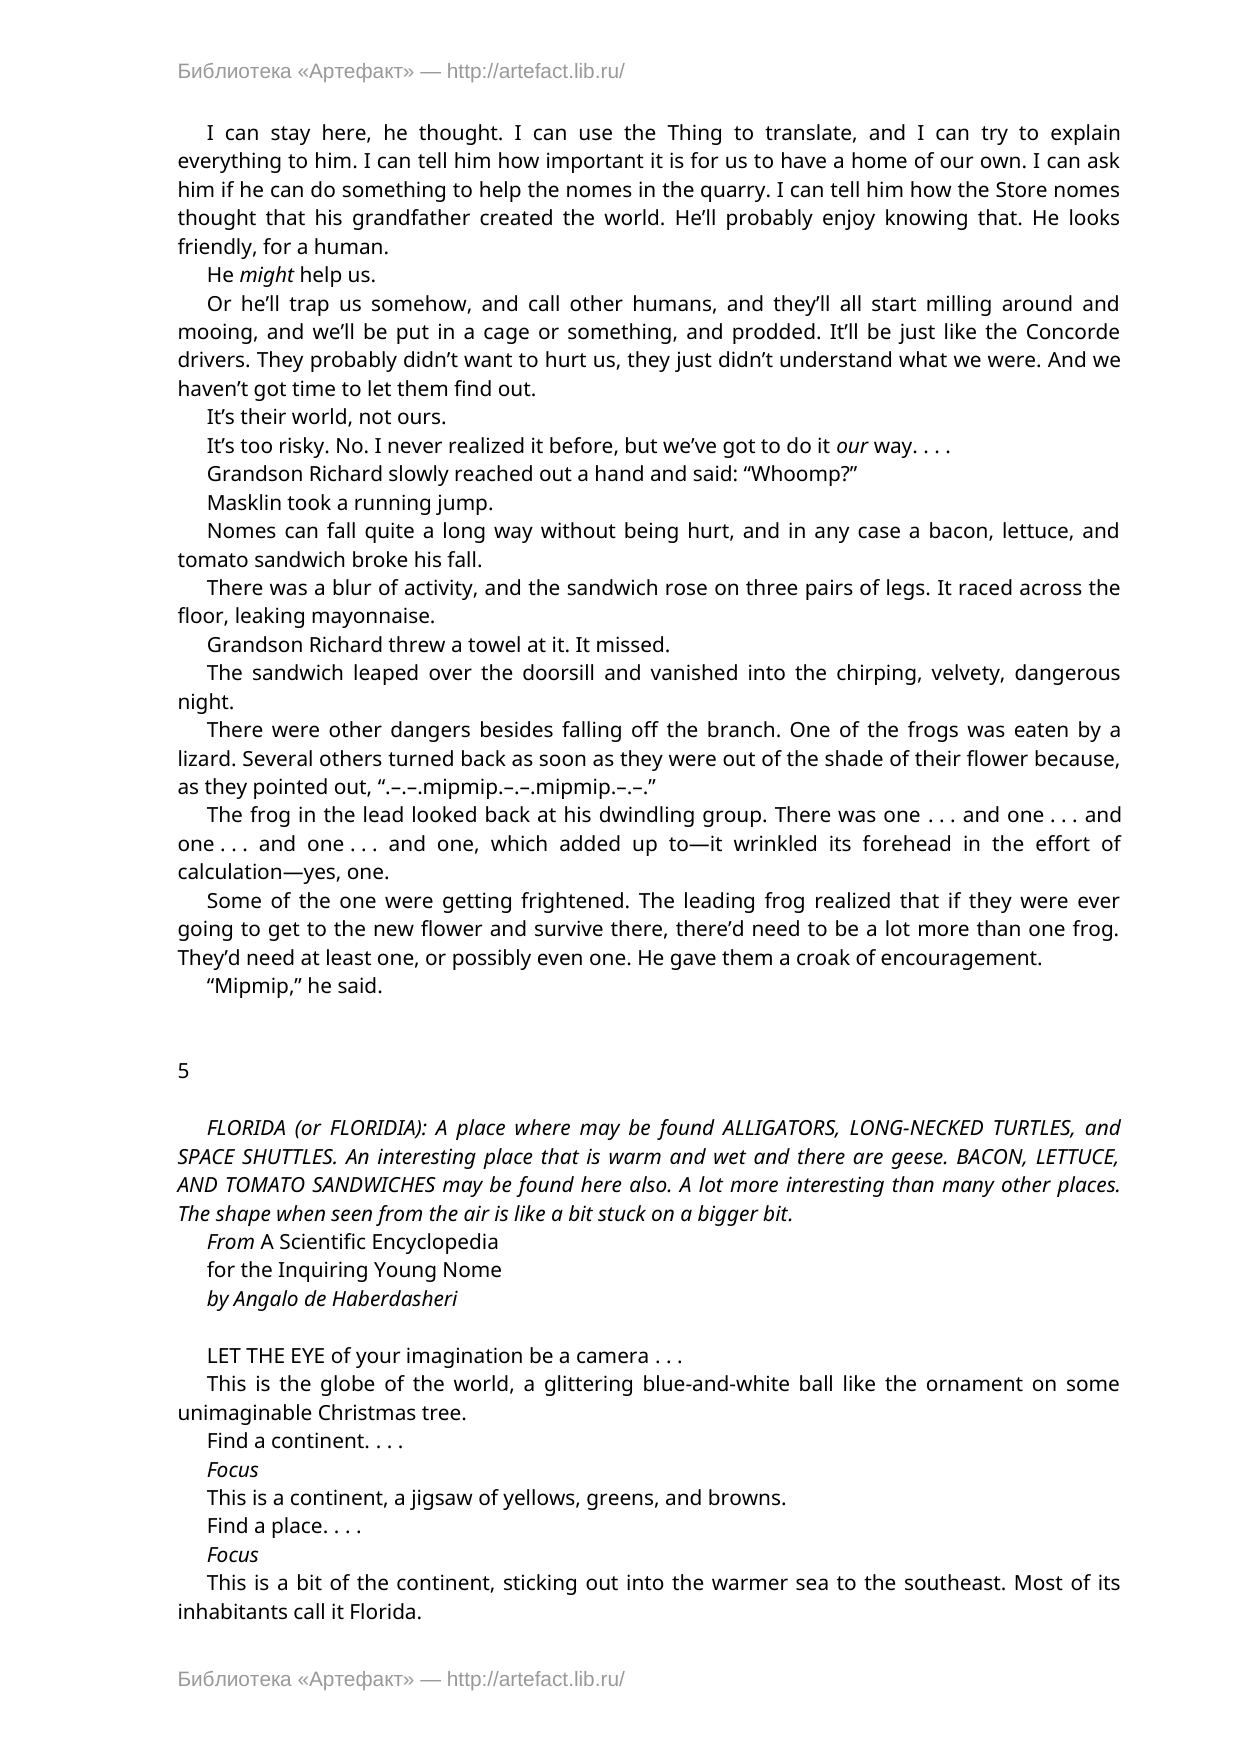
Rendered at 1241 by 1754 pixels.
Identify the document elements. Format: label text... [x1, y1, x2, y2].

text Grandson Richard threw a towel at it. It missed. [177, 630, 1122, 658]
text Find a continent. . . . [177, 1426, 1122, 1455]
text There were other dangers besides falling off the branch. One of the frogs was eaten by a lizard. Several others turned back as soon as they were out of the shade of their flower because, as they pointed out, “.–.–.mipmip.–.–.mipmip.–.–.” [177, 715, 1122, 801]
text This is the globe of the world, a glittering blue-and-white ball like the ornament on some unimaginable Christmas tree. [177, 1369, 1122, 1426]
text Grandson Richard slowly reached out a hand and said: “Whoomp?” [177, 459, 1122, 488]
text Or he’ll trap us somehow, and call other humans, and they’ll all start milling around and mooing, and we’ll be put in a cage or something, and prodded. It’ll be just like the Concorde drivers. They probably didn’t want to hurt us, they just didn’t understand what we were. And we haven’t got time to let them find out. [177, 289, 1122, 402]
text From A Scientific Encyclopedia [177, 1227, 1122, 1256]
subtitle 5 [177, 1057, 1122, 1085]
text This is a continent, a jigsaw of yellows, greens, and browns. [177, 1483, 1122, 1512]
text Masklin took a running jump. [177, 488, 1122, 516]
text It’s their world, not ours. [177, 402, 1122, 431]
text The sandwich leaped over the doorsill and vanished into the chirping, velvety, dangerous night. [177, 658, 1122, 715]
text The frog in the lead looked back at his dwindling group. There was one . . . and one . . . and one . . . and one . . . and one, which added up to—it wrinkled its forehead in the effort of calculation—yes, one. [177, 801, 1122, 886]
text I can stay here, he thought. I can use the Thing to translate, and I can try to explain everything to him. I can tell him how important it is for us to have a home of our own. I can ask him if he can do something to help the nomes in the quarry. I can tell him how the Store nomes thought that his grandfather created the world. He’ll probably enjoy knowing that. He looks friendly, for a human. [177, 118, 1122, 260]
text Nomes can fall quite a long way without being hurt, and in any case a bacon, lettuce, and tomato sandwich broke his fall. [177, 516, 1122, 573]
text There was a blur of activity, and the sandwich rose on three pairs of legs. It raced across the floor, leaking mayonnaise. [177, 573, 1122, 630]
text This is a bit of the continent, sticking out into the warmer sea to the southeast. Most of its inhabitants call it Florida. [177, 1568, 1122, 1625]
text LET THE EYE of your imagination be a camera . . . [177, 1341, 1122, 1369]
text FLORIDA (or FLORIDIA): A place where may be found ALLIGATORS, LONG-NECKED TURTLES, and SPACE SHUTTLES. An interesting place that is warm and wet and there are geese. BACON, LETTUCE, AND TOMATO SANDWICHES may be found here also. A lot more interesting than many other places. The shape when seen from the air is like a bit stuck on a bigger bit. [177, 1113, 1122, 1227]
text “Mipmip,” he said. [177, 971, 1122, 1000]
text for the Inquiring Young Nome [177, 1256, 1122, 1284]
text It’s too risky. No. I never realized it before, but we’ve got to do it our way. . . . [177, 431, 1122, 459]
text by Angalo de Haberdasheri [177, 1284, 1122, 1312]
text Some of the one were getting frightened. The leading frog realized that if they were ever going to get to the new flower and survive there, there’d need to be a lot more than one frog. They’d need at least one, or possibly even one. He gave them a croak of encouragement. [177, 886, 1122, 971]
text Find a place. . . . [177, 1512, 1122, 1540]
text Focus [177, 1455, 1122, 1483]
text Focus [177, 1540, 1122, 1568]
text He might help us. [177, 260, 1122, 289]
